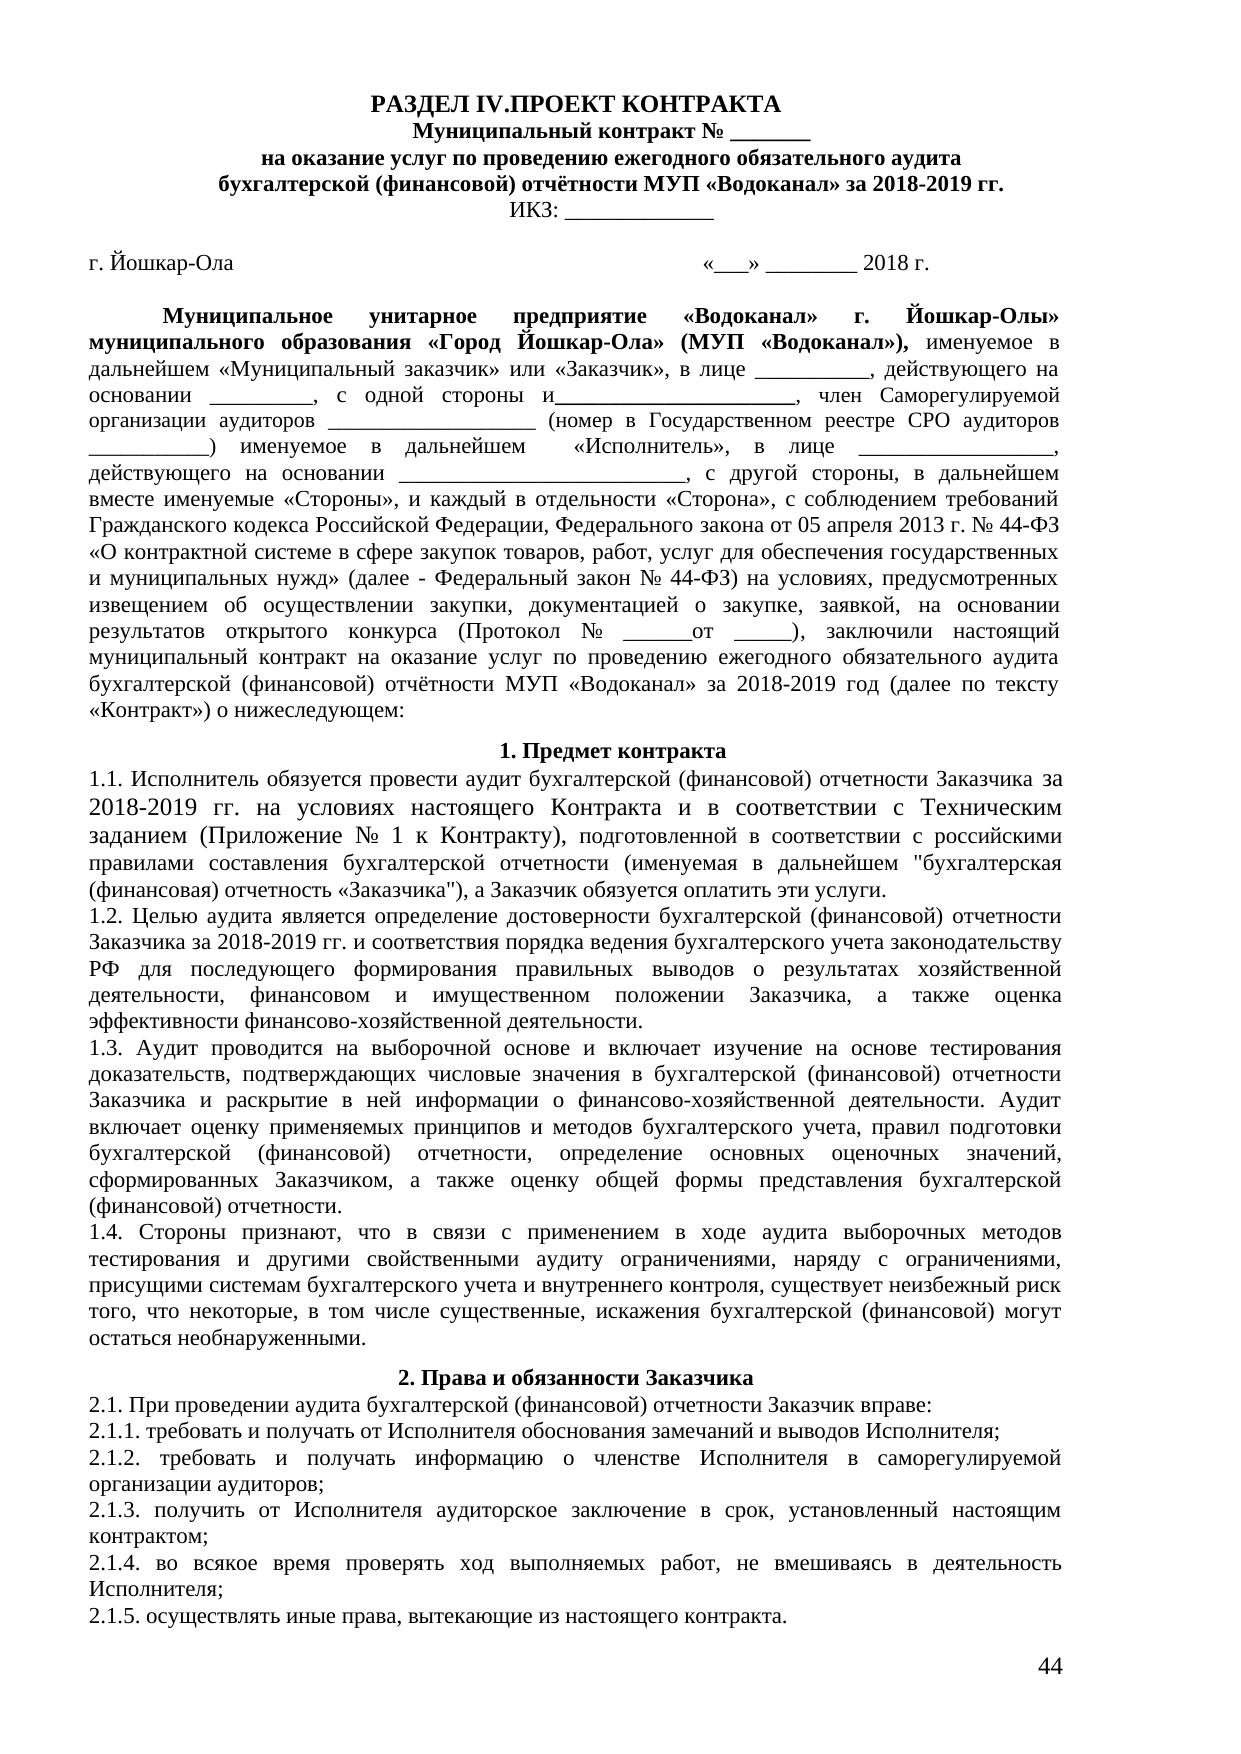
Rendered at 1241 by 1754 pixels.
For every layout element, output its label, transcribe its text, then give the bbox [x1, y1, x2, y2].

text 2.1. При проведении аудита бухгалтерской (финансовой) отчетности Заказчик вправе: [89, 1391, 1063, 1417]
text 1.4. Стороны признают, что в связи с применением в ходе аудита выборочных методов тестирования и другими свойственными аудиту ограничениями, наряду с ограничениями, присущими системам бухгалтерского учета и внутреннего контроля, существует неизбежный риск того, что некоторые, в том числе существенные, искажения бухгалтерской (финансовой) могут остаться необнаруженными. [89, 1218, 1063, 1350]
text 2.1.1. требовать и получать от Исполнителя обоснования замечаний и выводов Исполнителя; [89, 1417, 1063, 1443]
text г. Йошкар-Ола «___» ________ 2018 г. [89, 249, 1060, 276]
text ИКЗ: _____________ [89, 196, 1060, 223]
text Муниципальное унитарное предприятие «Водоканал» г. Йошкар-Олы» муниципального образования «Город Йошкар-Ола» (МУП «Водоканал»), именуемое в дальнейшем «Муниципальный заказчик» или «Заказчик», в лице __________, действующего на основании _________, с одной стороны и______________________, член Саморегулируемой организации аудиторов ___________________ (номер в Государственном реестре СРО аудиторов ___________) именуемое в дальнейшем «Исполнитель», в лице _________________, действующего на основании _________________________, с другой стороны, в дальнейшем вместе именуемые «Стороны», и каждый в отдельности «Сторона», с соблюдением требований Гражданского кодекса Российской Федерации, Федерального закона от 05 апреля 2013 г. № 44-ФЗ «О контрактной системе в сфере закупок товаров, работ, услуг для обеспечения государственных и муниципальных нужд» (далее - Федеральный закон № 44-ФЗ) на условиях, предусмотренных извещением об осуществлении закупки, документацией о закупке, заявкой, на основании результатов открытого конкурса (Протокол № ______от _____), заключили настоящий муниципальный контракт на оказание услуг по проведению ежегодного обязательного аудита бухгалтерской (финансовой) отчётности МУП «Водоканал» за 2018-2019 год (далее по тексту «Контракт») о нижеследующем: [89, 302, 1060, 722]
text 2.1.3. получить от Исполнителя аудиторское заключение в срок, установленный настоящим контрактом; [89, 1496, 1063, 1549]
text Муниципальный контракт № _______ [89, 117, 1060, 144]
text 2.1.2. требовать и получать информацию о членстве Исполнителя в саморегулируемой организации аудиторов; [89, 1443, 1063, 1496]
text 1. Предмет контракта [89, 737, 1063, 763]
text бухгалтерской (финансовой) отчётности МУП «Водоканал» за 2018-2019 гг. [89, 170, 1060, 196]
text 2.1.4. во всякое время проверять ход выполняемых работ, не вмешиваясь в деятельность Исполнителя; [89, 1549, 1063, 1602]
text 2. Права и обязанности Заказчика [89, 1364, 1063, 1391]
text 2.1.5. осуществлять иные права, вытекающие из настоящего контракта. [89, 1602, 1063, 1628]
text на оказание услуг по проведению ежегодного обязательного аудита [89, 144, 1060, 170]
text 1.2. Целью аудита является определение достоверности бухгалтерской (финансовой) отчетности Заказчика за 2018-2019 гг. и соответствия порядка ведения бухгалтерского учета законодательству РФ для последующего формирования правильных выводов о результатах хозяйственной деятельности, финансовом и имущественном положении Заказчика, а также оценка эффективности финансово-хозяйственной деятельности. [89, 902, 1063, 1034]
text 1.3. Аудит проводится на выборочной основе и включает изучение на основе тестирования доказательств, подтверждающих числовые значения в бухгалтерской (финансовой) отчетности Заказчика и раскрытие в ней информации о финансово-хозяйственной деятельности. Аудит включает оценку применяемых принципов и методов бухгалтерского учета, правил подготовки бухгалтерской (финансовой) отчетности, определение основных оценочных значений, сформированных Заказчиком, а также оценку общей формы представления бухгалтерской (финансовой) отчетности. [89, 1034, 1063, 1218]
text 1.1. Исполнитель обязуется провести аудит бухгалтерской (финансовой) отчетности Заказчика за 2018-2019 гг. на условиях настоящего Контракта и в соответствии с Техническим заданием (Приложение № 1 к Контракту), подготовленной в соответствии с российскими правилами составления бухгалтерской отчетности (именуемая в дальнейшем "бухгалтерская (финансовая) отчетность «Заказчика"), а Заказчик обязуется оплатить эти услуги. [89, 763, 1063, 902]
text раздел IV.ПРОЕКТ КОНТРАКТА [89, 89, 1063, 117]
